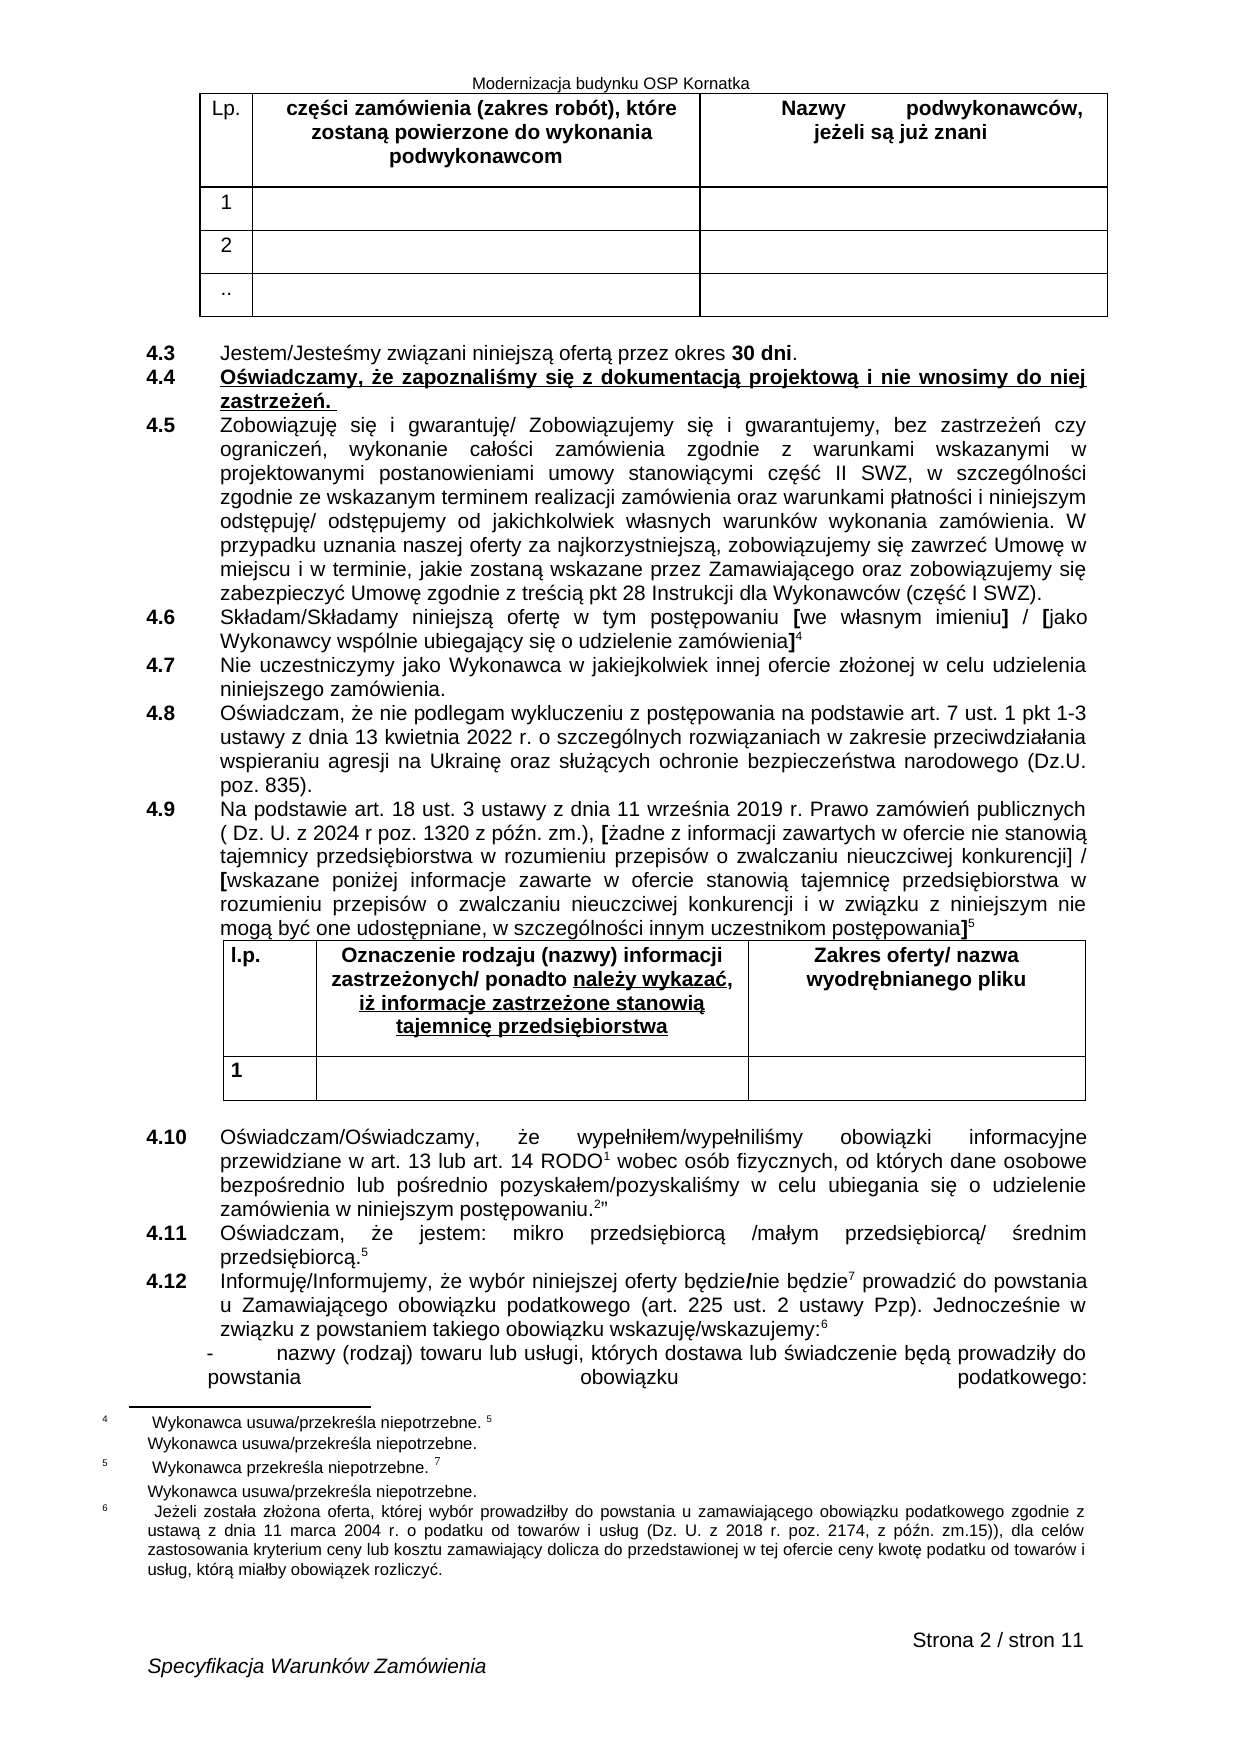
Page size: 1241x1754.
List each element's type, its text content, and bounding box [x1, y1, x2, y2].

table_cell .. [201, 274, 252, 316]
list Oświadczam, że jestem: mikro przedsiębiorcą /małym przedsiębiorcą/ średnim przedsiębiorcą. [146, 1221, 1087, 1269]
table_header Zakres oferty/ nazwa wyodrębnianego pliku [749, 941, 1085, 1056]
list Informuję/Informujemy, że wybór niniejszej oferty będzie/nie będzie7 prowadzić do powstania u Zamawiającego obowiązku podatkowego (art. 225 ust. 2 ustawy Pzp). Jednocześnie w związku z powstaniem takiego obowiązku wskazuję/wskazujemy: [146, 1269, 1087, 1341]
table_cell [701, 188, 1107, 229]
table_cell 2 [201, 231, 252, 273]
table_cell 1 [224, 1057, 316, 1100]
table_cell [317, 1057, 748, 1100]
table_cell [253, 274, 699, 316]
table_header Lp. [201, 94, 252, 186]
list Oświadczam/Oświadczamy, że wypełniłem/wypełniliśmy obowiązki informacyjne przewidziane w art. 13 lub art. 14 RODO1 wobec osób fizycznych, od których dane osobowe bezpośrednio lub pośrednio pozyskałem/pozyskaliśmy w celu ubiegania się o udzielenie zamówienia w niniejszym postępowaniu.2” [146, 1125, 1087, 1221]
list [206, 1341, 1087, 1388]
list Oświadczamy, że zapoznaliśmy się z dokumentacją projektową i nie wnosimy do niej zastrzeżeń. [146, 365, 1087, 413]
table_cell [253, 231, 699, 273]
table_header l.p. [224, 941, 316, 1056]
list Na podstawie art. 18 ust. 3 ustawy z dnia 11 września 2019 r. Prawo zamówień publicznych ( Dz. U. z 2024 r poz. 1320 z późn. zm.), [żadne z informacji zawartych w ofercie nie stanowią tajemnicy przedsiębiorstwa w rozumieniu przepisów o zwalczaniu nieuczciwej konkurencji] / [wskazane poniżej informacje zawarte w ofercie stanowią tajemnicę przedsiębiorstwa w rozumieniu przepisów o zwalczaniu nieuczciwej konkurencji i w związku z niniejszym nie mogą być one udostępniane, w szczególności innym uczestnikom postępowania]5 [146, 796, 1087, 940]
list Składam/Składamy niniejszą ofertę w tym postępowaniu [we własnym imieniu] / [jako Wykonawcy wspólnie ubiegający się o udzielenie zamówienia] [146, 605, 1087, 653]
table_cell [749, 1057, 1085, 1100]
table_header Oznaczenie rodzaju (nazwy) informacji zastrzeżonych/ ponadto należy wykazać, iż informacje zastrzeżone stanowią tajemnicę przedsiębiorstwa [317, 941, 748, 1056]
table_cell [253, 188, 699, 229]
list Zobowiązuję się i gwarantuję/ Zobowiązujemy się i gwarantujemy, bez zastrzeżeń czy ograniczeń, wykonanie całości zamówienia zgodnie z warunkami wskazanymi w projektowanymi postanowieniami umowy stanowiącymi część II SWZ, w szczególności zgodnie ze wskazanym terminem realizacji zamówienia oraz warunkami płatności i niniejszym odstępuję/ odstępujemy od jakichkolwiek własnych warunków wykonania zamówienia. W przypadku uznania naszej oferty za najkorzystniejszą, zobowiązujemy się zawrzeć Umowę w miejscu i w terminie, jakie zostaną wskazane przez Zamawiającego oraz zobowiązujemy się zabezpieczyć Umowę zgodnie z treścią pkt 28 Instrukcji dla Wykonawców (część I SWZ). [146, 413, 1087, 605]
table_cell 1 [201, 188, 252, 229]
list Jestem/Jesteśmy związani niniejszą ofertą przez okres 30 dni. [146, 341, 1087, 365]
table_cell [701, 231, 1107, 273]
table_header części zamówienia (zakres robót), które zostaną powierzone do wykonania podwykonawcom [253, 94, 699, 186]
list Nie uczestniczymy jako Wykonawca w jakiejkolwiek innej ofercie złożonej w celu udzielenia niniejszego zamówienia. [146, 653, 1087, 701]
list Oświadczam, że nie podlegam wykluczeniu z postępowania na podstawie art. 7 ust. 1 pkt 1-3 ustawy z dnia 13 kwietnia 2022 r. o szczególnych rozwiązaniach w zakresie przeciwdziałania wspieraniu agresji na Ukrainę oraz służących ochronie bezpieczeństwa narodowego (Dz.U. poz. 835). [146, 701, 1087, 796]
table_header Nazwy podwykonawców, jeżeli są już znani [701, 94, 1107, 186]
table_cell [701, 274, 1107, 316]
